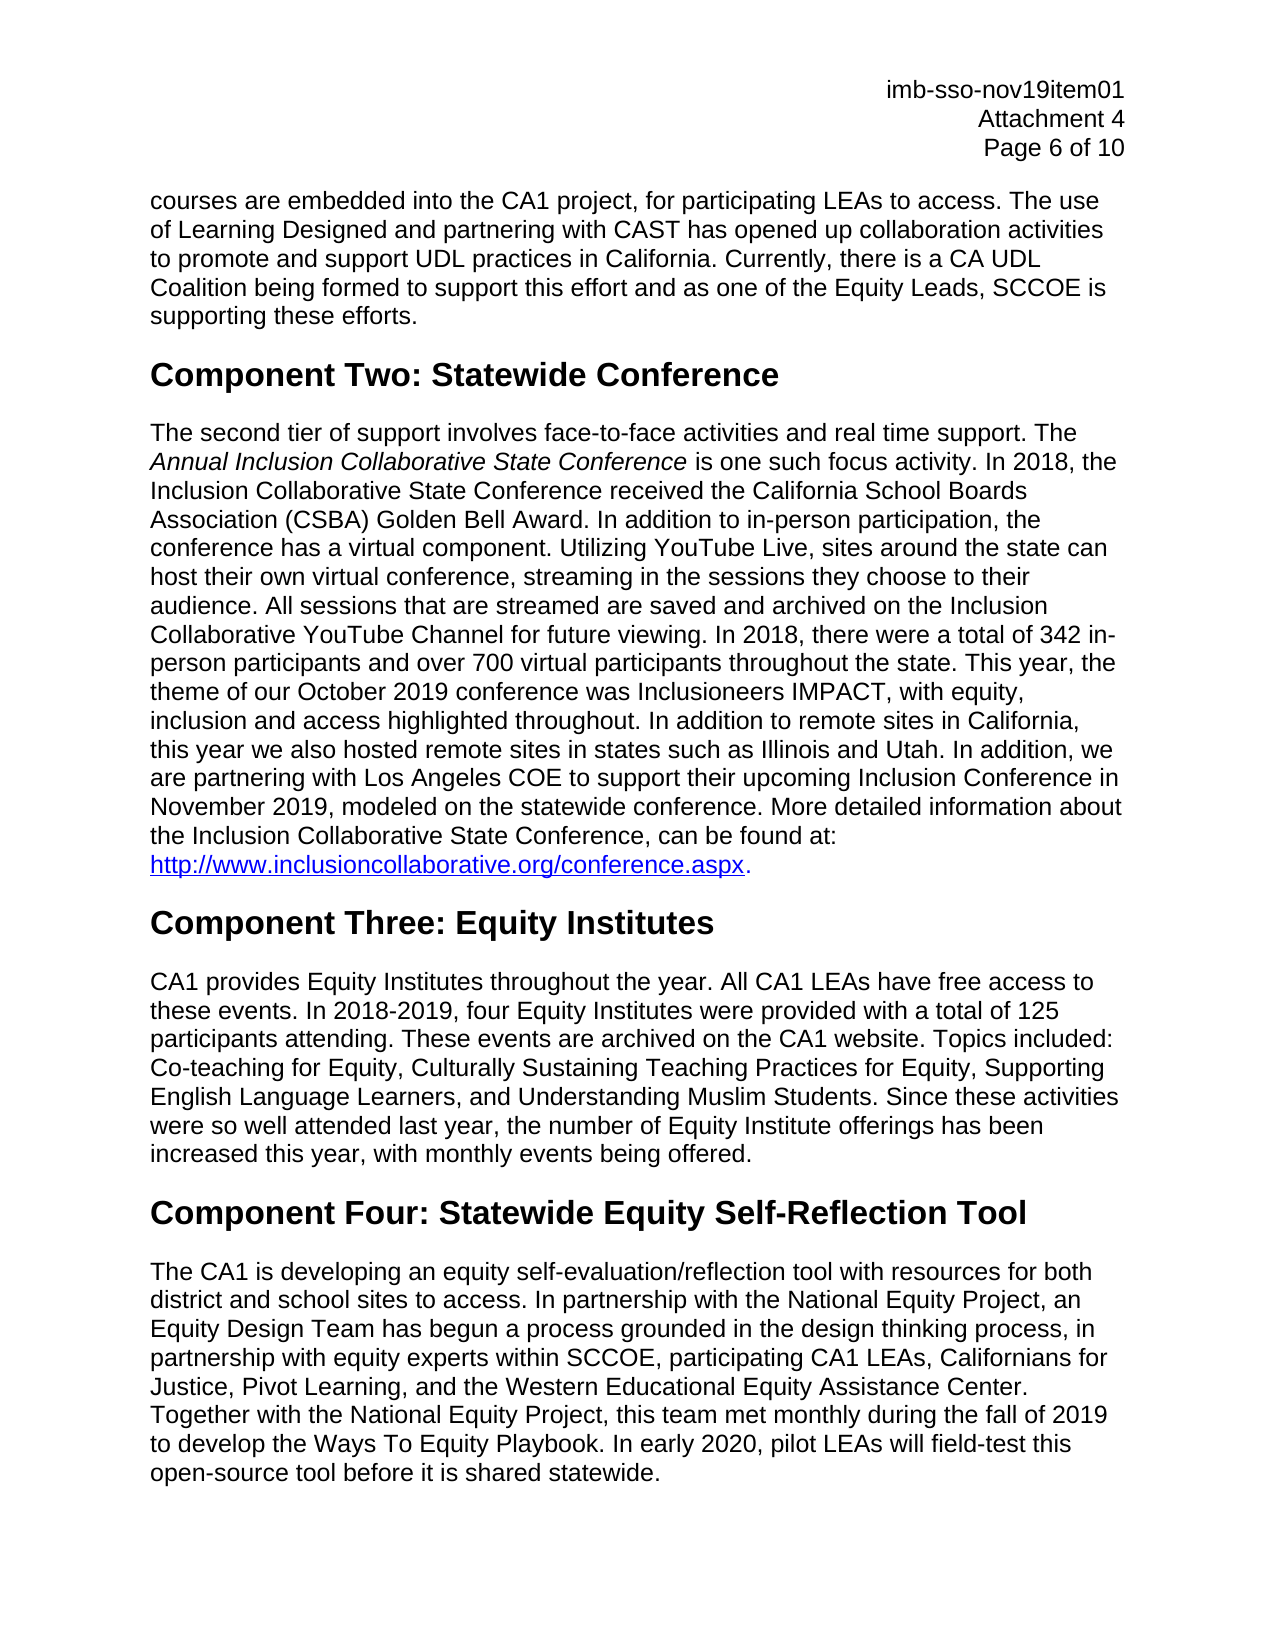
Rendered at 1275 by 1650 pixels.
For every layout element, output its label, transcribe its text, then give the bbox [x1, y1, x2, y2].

text The CA1 is developing an equity self-evaluation/reflection tool with resources for both district and school sites to access. In partnership with the National Equity Project, an Equity Design Team has begun a process grounded in the design thinking process, in partnership with equity experts within SCCOE, participating CA1 LEAs, Californians for Justice, Pivot Learning, and the Western Educational Equity Assistance Center. Together with the National Equity Project, this team met monthly during the fall of 2019 to develop the Ways To Equity Playbook. In early 2020, pilot LEAs will field-test this open-source tool before it is shared statewide. [150, 1257, 1125, 1487]
subtitle Component Two: Statewide Conference [150, 355, 1125, 393]
text CA1 provides Equity Institutes throughout the year. All CA1 LEAs have free access to these events. In 2018-2019, four Equity Institutes were provided with a total of 125 participants attending. These events are archived on the CA1 website. Topics included: Co-teaching for Equity, Culturally Sustaining Teaching Practices for Equity, Supporting English Language Learners, and Understanding Muslim Students. Since these activities were so well attended last year, the number of Equity Institute offerings has been increased this year, with monthly events being offered. [150, 967, 1125, 1168]
subtitle Component Three: Equity Institutes [150, 903, 1125, 942]
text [150, 186, 1125, 330]
text The second tier of support involves face-to-face activities and real time support. The Annual Inclusion Collaborative State Conference is one such focus activity. In 2018, the Inclusion Collaborative State Conference received the California School Boards Association (CSBA) Golden Bell Award. In addition to in-person participation, the conference has a virtual component. Utilizing YouTube Live, sites around the state can host their own virtual conference, streaming in the sessions they choose to their audience. All sessions that are streamed are saved and archived on the Inclusion Collaborative YouTube Channel for future viewing. In 2018, there were a total of 342 in-person participants and over 700 virtual participants throughout the state. This year, the theme of our October 2019 conference was Inclusioneers IMPACT, with equity, inclusion and access highlighted throughout. In addition to remote sites in California, this year we also hosted remote sites in states such as Illinois and Utah. In addition, we are partnering with Los Angeles COE to support their upcoming Inclusion Conference in November 2019, modeled on the statewide conference. More detailed information about the Inclusion Collaborative State Conference, can be found at: http://www.inclusioncollaborative.org/conference.aspx. [150, 418, 1125, 878]
subtitle Component Four: Statewide Equity Self-Reflection Tool [150, 1193, 1125, 1232]
